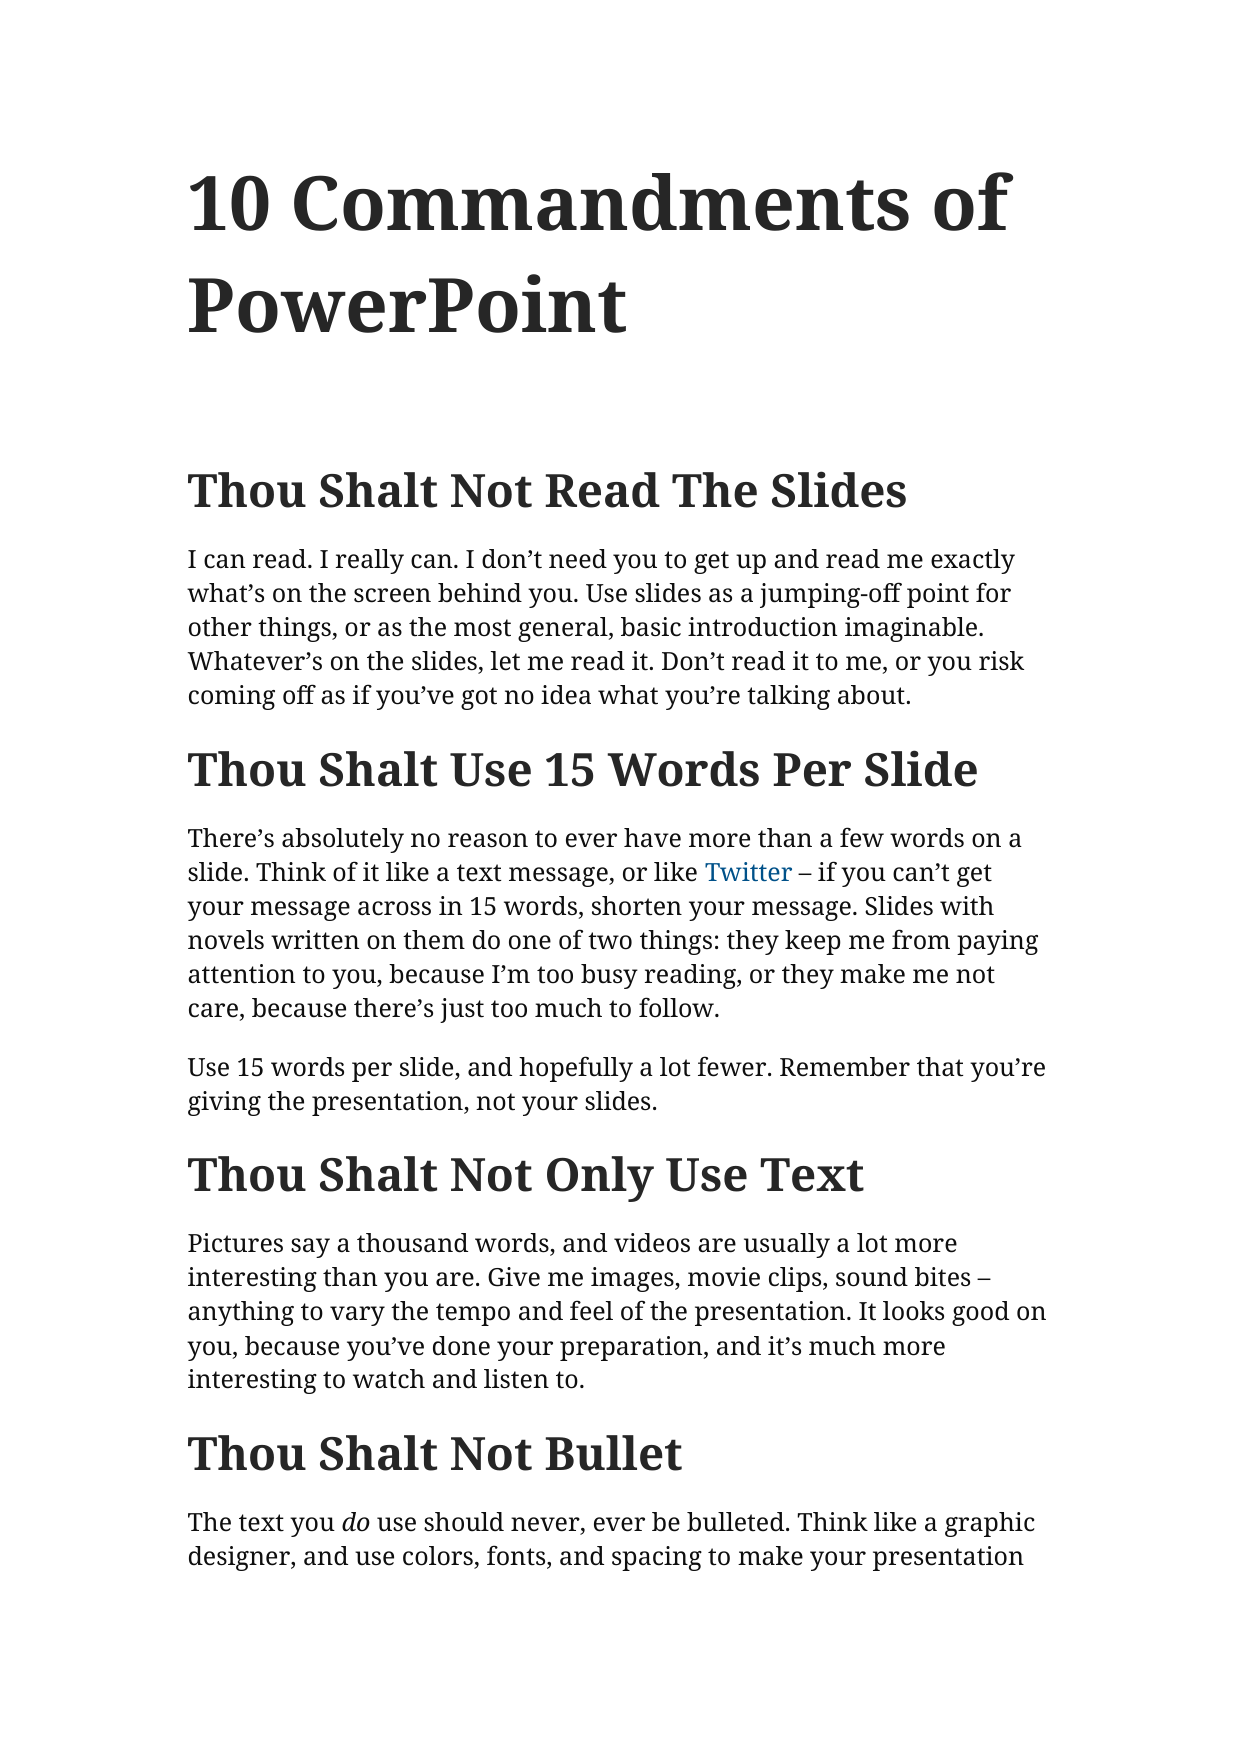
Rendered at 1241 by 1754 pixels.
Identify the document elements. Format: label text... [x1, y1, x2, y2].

text Thou Shalt Not Read The Slides [187, 458, 1053, 521]
text Use 15 words per slide, and hopefully a lot fewer. Remember that you’re giving the presentation, not your slides. [187, 1049, 1053, 1118]
text I can read. I really can. I don’t need you to get up and read me exactly what’s on the screen behind you. Use slides as a jumping-off point for other things, or as the most general, basic introduction imaginable. Whatever’s on the slides, let me read it. Don’t read it to me, or you risk coming off as if you’ve got no idea what you’re talking about. [187, 542, 1053, 712]
text 10 Commandments of PowerPoint [187, 150, 1053, 354]
text Pictures say a thousand words, and videos are usually a lot more interesting than you are. Give me images, movie clips, sound bites – anything to vary the tempo and feel of the presentation. It looks good on you, because you’ve done your preparation, and it’s much more interesting to watch and listen to. [187, 1226, 1053, 1396]
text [187, 1504, 1053, 1573]
text Thou Shalt Not Bullet [187, 1421, 1053, 1484]
text Thou Shalt Not Only Use Text [187, 1143, 1053, 1205]
text Thou Shalt Use 15 Words Per Slide [187, 737, 1053, 799]
text There’s absolutely no reason to ever have more than a few words on a slide. Think of it like a text message, or like Twitter – if you can’t get your message across in 15 words, shorten your message. Slides with novels written on them do one of two things: they keep me from paying attention to you, because I’m too busy reading, or they make me not care, because there’s just too much to follow. [187, 820, 1053, 1024]
